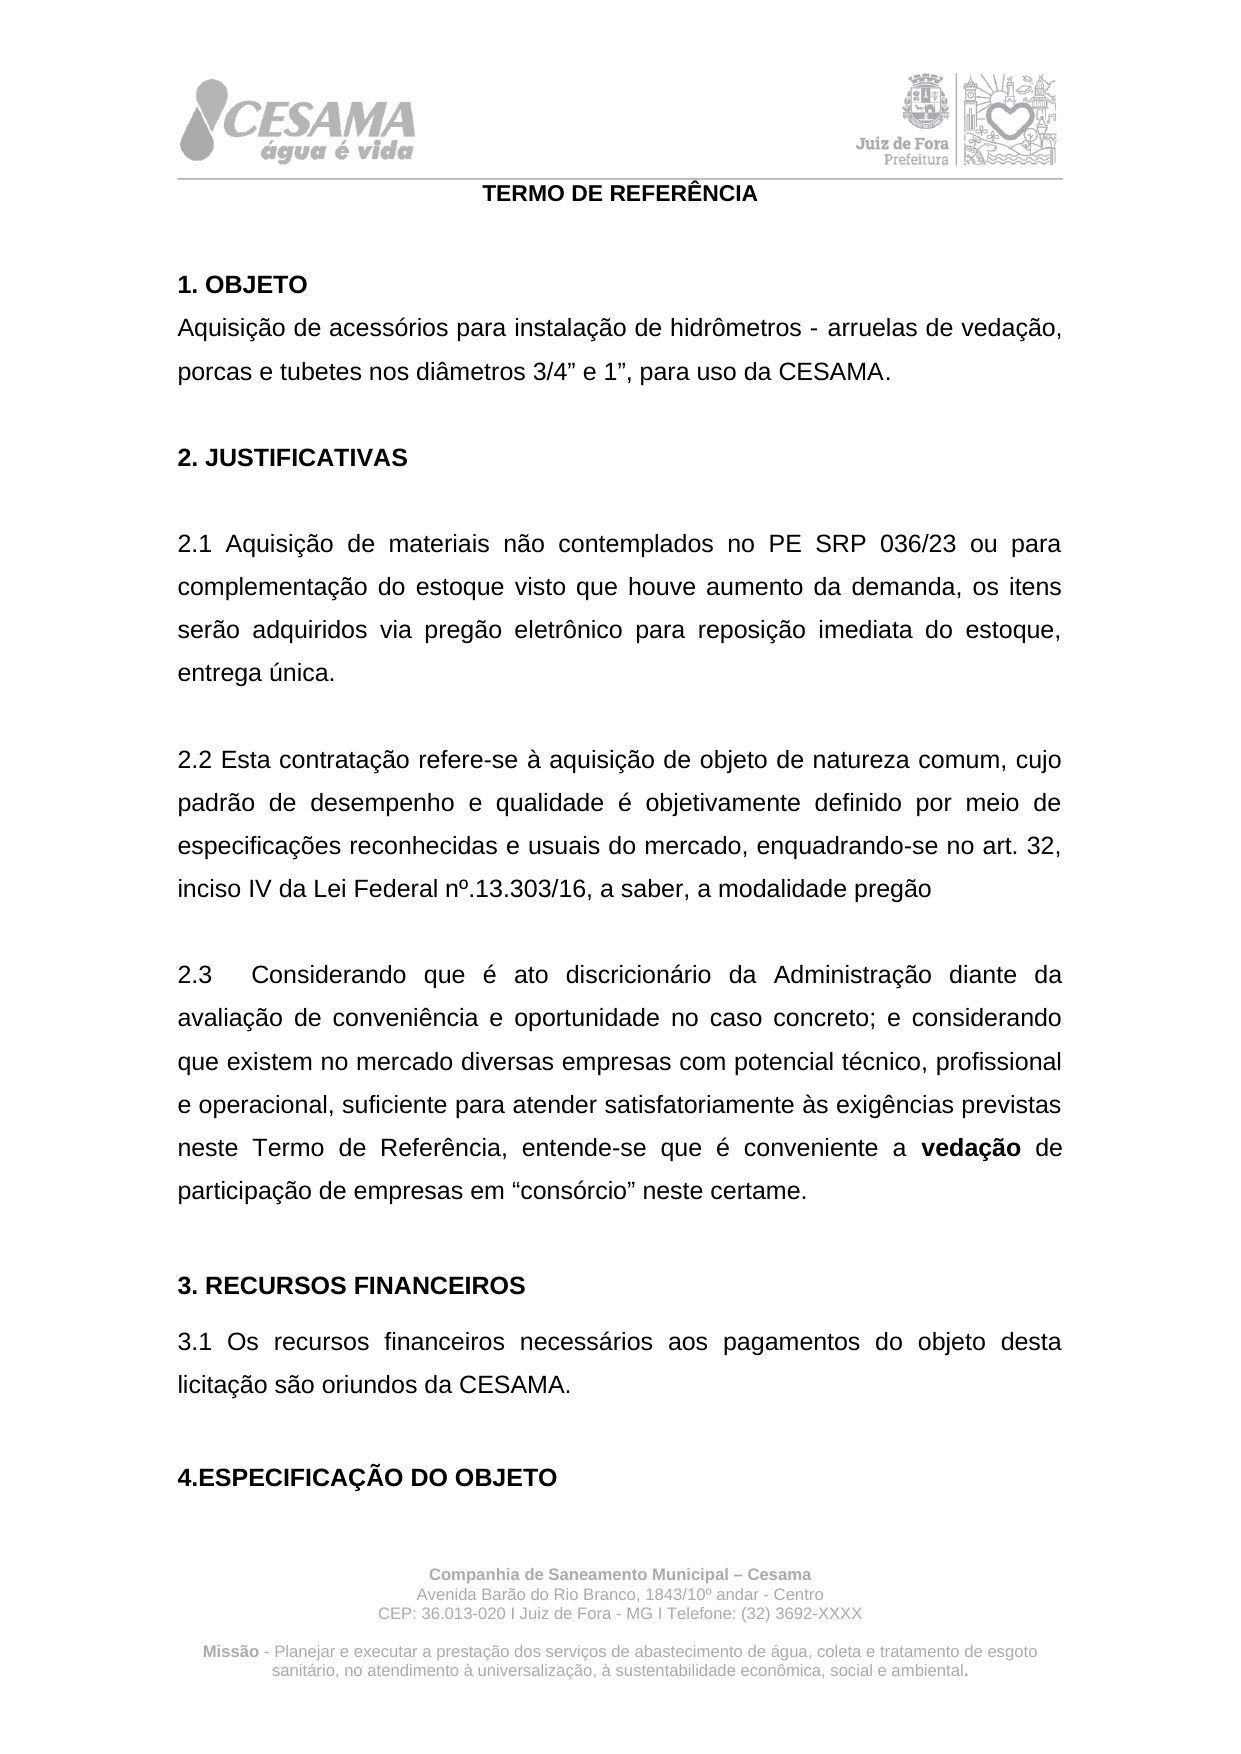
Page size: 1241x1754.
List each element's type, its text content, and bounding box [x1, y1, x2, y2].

text TERMO DE REFERÊNCIA [177, 180, 1063, 206]
text Aquisição de acessórios para instalação de hidrômetros - arruelas de vedação, porcas e tubetes nos diâmetros 3/4” e 1”, para uso da CESAMA. [177, 313, 1063, 385]
text 2.1 Aquisição de materiais não contemplados no PE SRP 036/23 ou para complementação do estoque visto que houve aumento da demanda, os itens serão adquiridos via pregão eletrônico para reposição imediata do estoque, entrega única. [177, 529, 1063, 687]
text 2.2 Esta contratação refere-se à aquisição de objeto de natureza comum, cujo padrão de desempenho e qualidade é objetivamente definido por meio de especificações reconhecidas e usuais do mercado, enquadrando-se no art. 32, inciso IV da Lei Federal nº.13.303/16, a saber, a modalidade pregão [177, 744, 1063, 903]
text 4.ESPECIFICAÇÃO DO OBJETO [177, 1463, 1063, 1492]
text 3. RECURSOS FINANCEIROS [177, 1271, 1063, 1300]
text 3.1 Os recursos financeiros necessários aos pagamentos do objeto desta licitação são oriundos da CESAMA. [177, 1327, 1063, 1398]
text 2.3 Considerando que é ato discricionário da Administração diante da avaliação de conveniência e oportunidade no caso concreto; e considerando que existem no mercado diversas empresas com potencial técnico, profissional e operacional, suficiente para atender satisfatoriamente às exigências previstas neste Termo de Referência, entende-se que é conveniente a vedação de participação de empresas em “consórcio” neste certame. [177, 960, 1063, 1204]
text 2. JUSTIFICATIVAS [177, 443, 1063, 471]
picture [177, 73, 1064, 180]
text 1. OBJETO [177, 270, 1063, 299]
